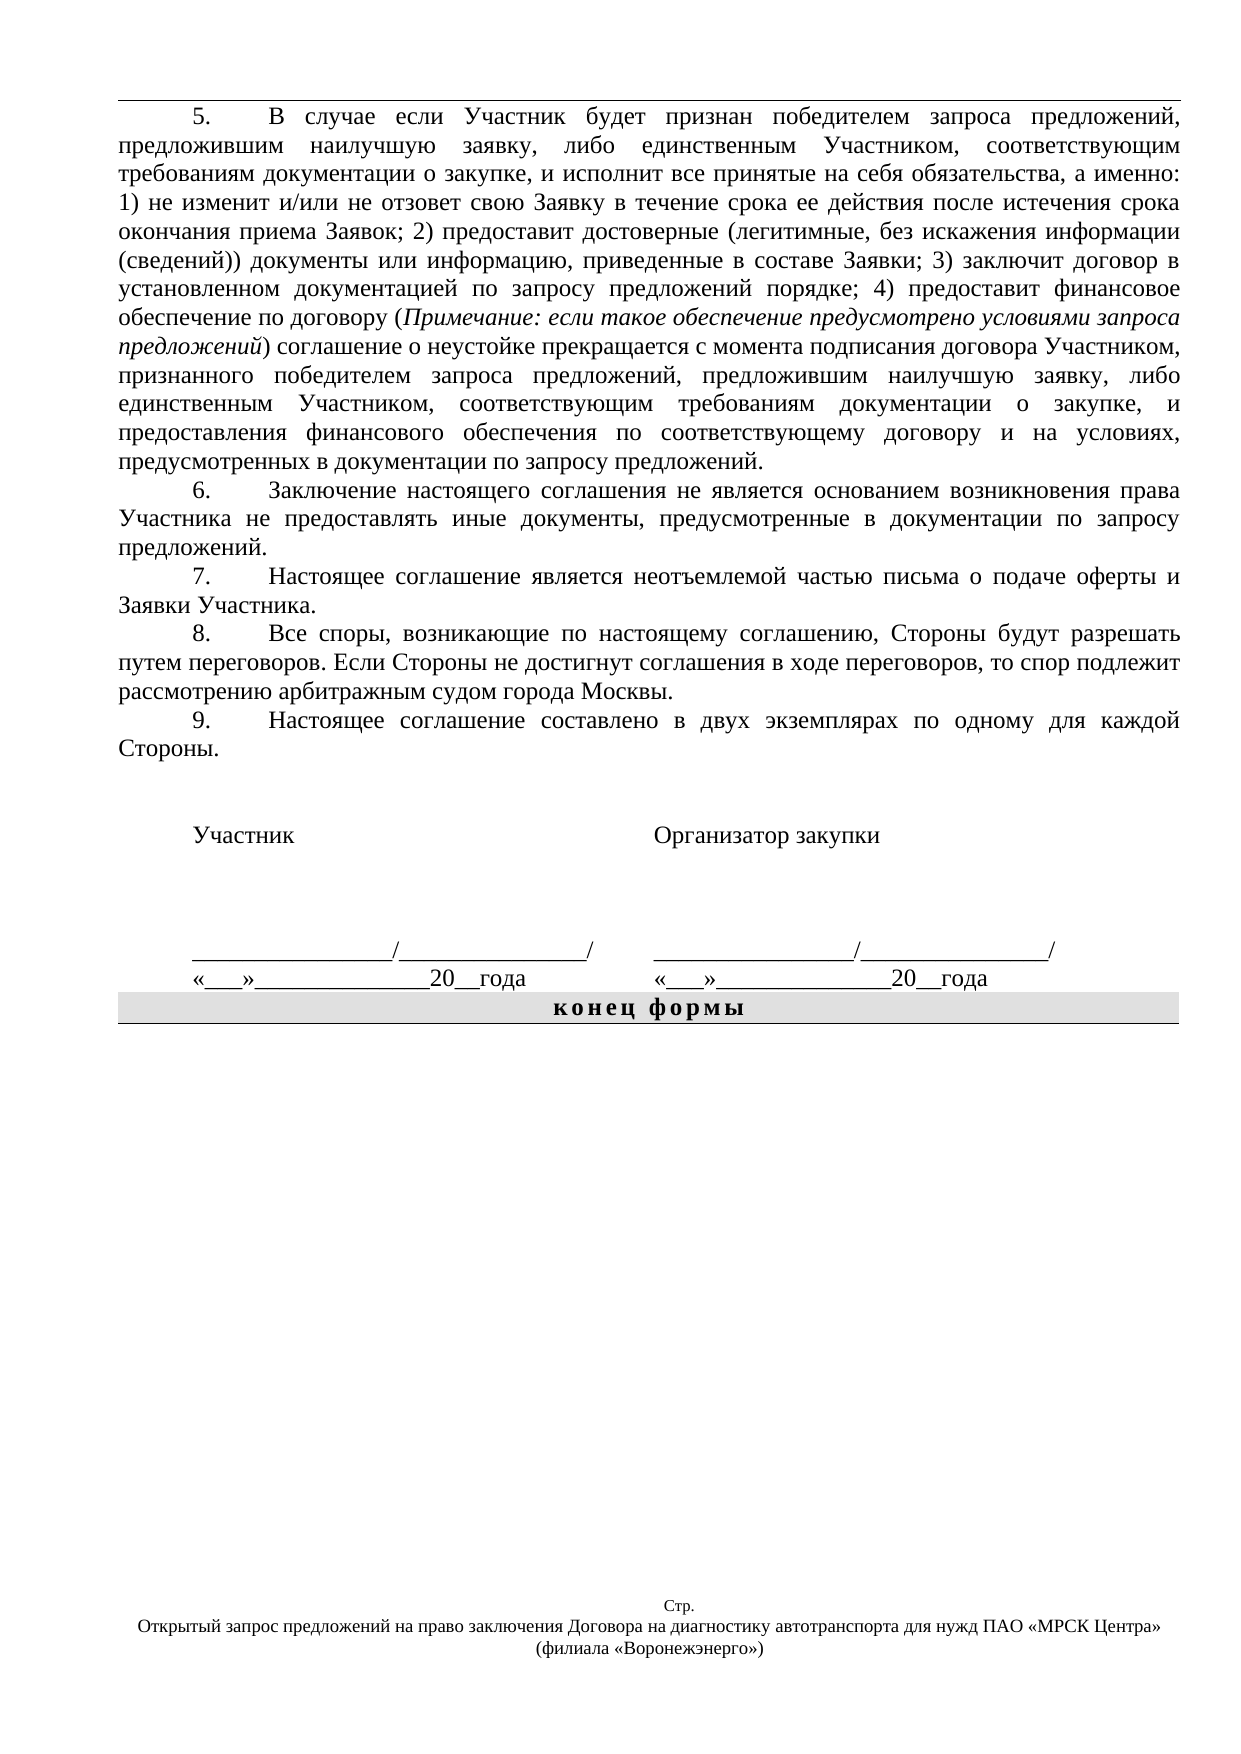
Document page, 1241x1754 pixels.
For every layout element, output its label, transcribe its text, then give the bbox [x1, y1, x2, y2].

list Все споры, возникающие по настоящему соглашению, Стороны будут разрешать путем переговоров. Если Стороны не достигнут соглашения в ходе переговоров, то спор подлежит рассмотрению арбитражным судом города Москвы. [118, 618, 1181, 705]
list В случае если Участник будет признан победителем запроса предложений, предложившим наилучшую заявку, либо единственным Участником, соответствующим требованиям документации о закупке, и исполнит все принятые на себя обязательства, а именно: 1) не изменит и/или не отзовет свою Заявку в течение срока ее действия после истечения срока окончания приема Заявок; 2) предоставит достоверные (легитимные, без искажения информации (сведений)) документы или информацию, приведенные в составе Заявки; 3) заключит договор в установленном документацией по запросу предложений порядке; 4) предоставит финансовое обеспечение по договору (Примечание: если такое обеспечение предусмотрено условиями запроса предложений) соглашение о неустойке прекращается с момента подписания договора Участником, признанного победителем запроса предложений, предложившим наилучшую заявку, либо единственным Участником, соответствующим требованиям документации о закупке, и предоставления финансового обеспечения по соответствующему договору и на условиях, предусмотренных в документации по запросу предложений. [118, 101, 1181, 475]
text конец формы [118, 992, 1179, 1023]
list Настоящее соглашение является неотъемлемой частью письма о подаче оферты и Заявки Участника. [118, 561, 1181, 618]
table_cell ________________/_______________/ «___»______________20__года [181, 849, 642, 992]
table_header Участник [181, 820, 642, 848]
table_header Организатор закупки [643, 820, 1104, 848]
list Настоящее соглашение составлено в двух экземплярах по одному для каждой Стороны. [118, 705, 1181, 762]
table_cell ________________/_______________/ «___»______________20__года [643, 849, 1104, 992]
list Заключение настоящего соглашения не является основанием возникновения права Участника не предоставлять иные документы, предусмотренные в документации по запросу предложений. [118, 475, 1181, 561]
